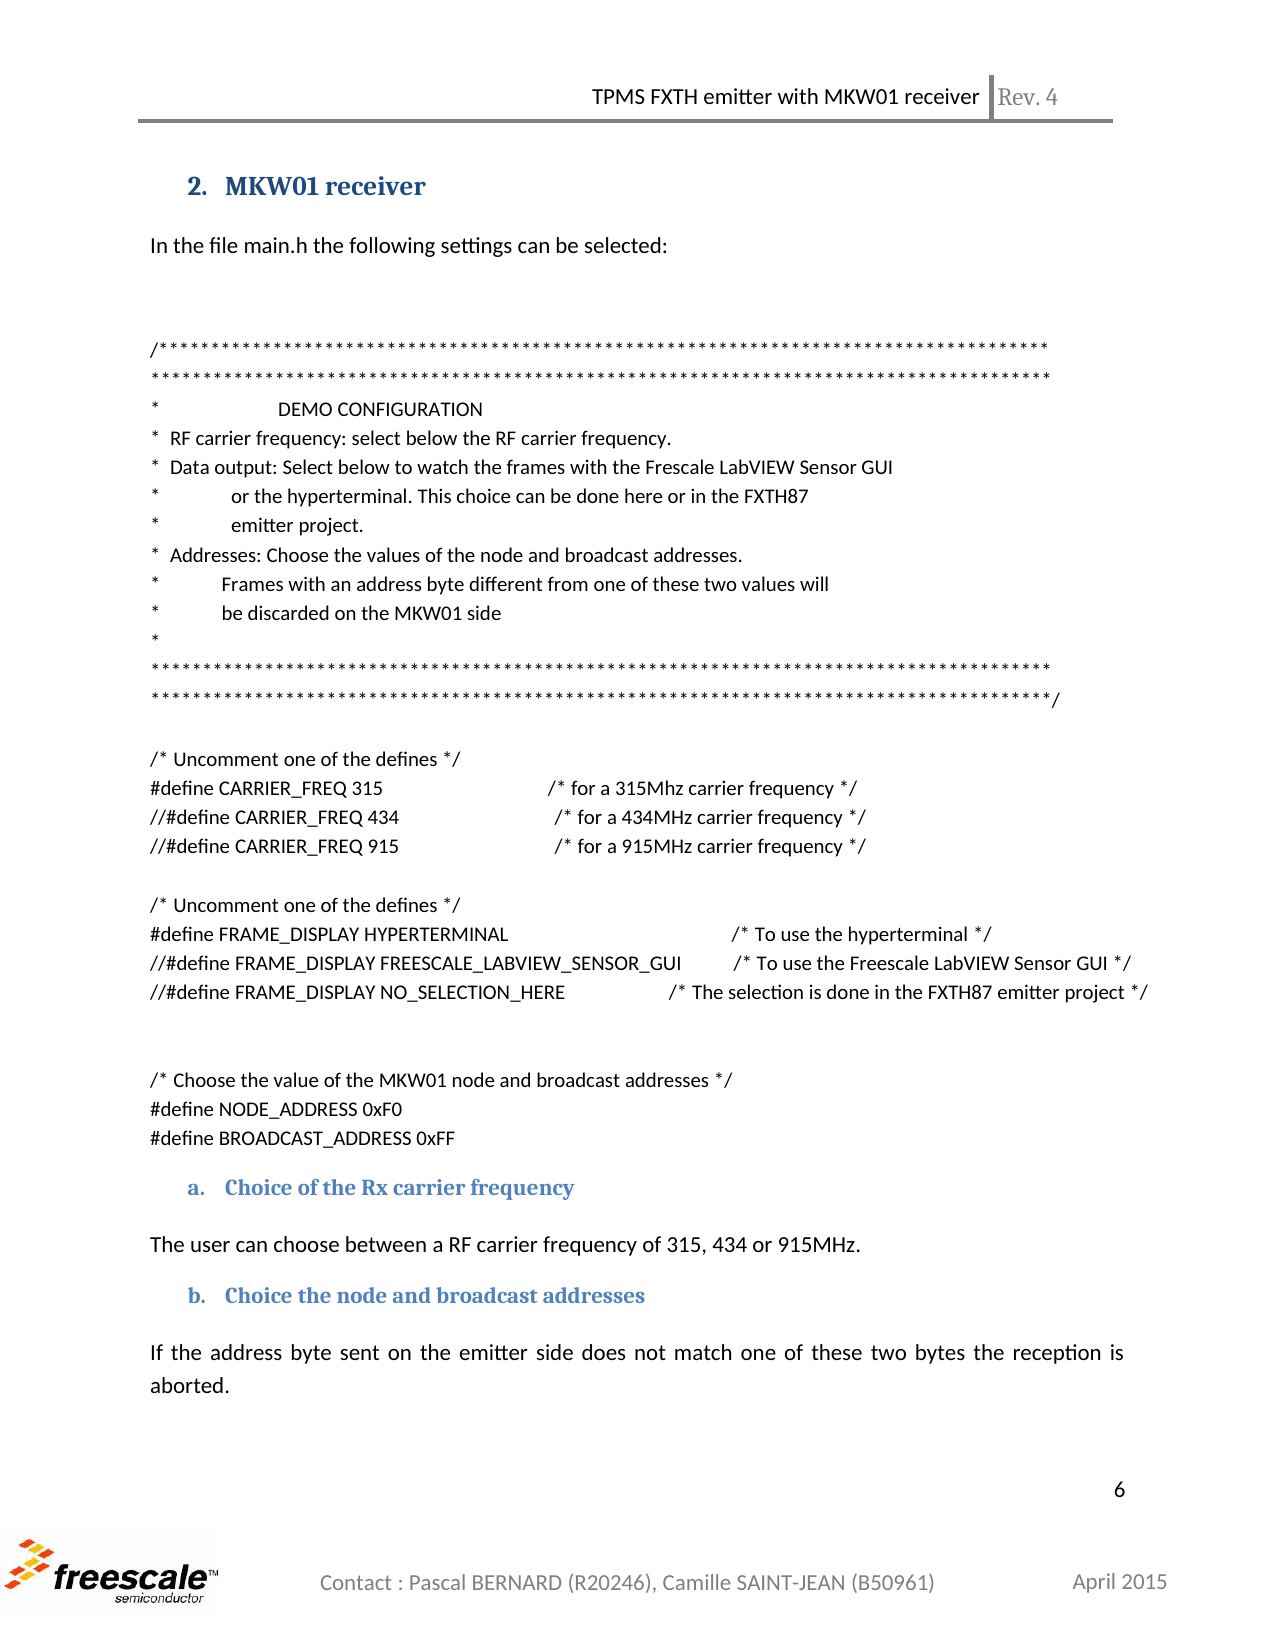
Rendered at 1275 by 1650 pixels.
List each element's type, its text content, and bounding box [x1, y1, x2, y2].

subtitle MKW01 receiver [187, 171, 1125, 202]
text #define NODE_ADDRESS 0xF0 [150, 1096, 1125, 1121]
text In the file main.h the following settings can be selected: [150, 232, 1125, 259]
text #define CARRIER_FREQ 315 /* for a 315Mhz carrier frequency */ [150, 775, 1125, 801]
text * [150, 629, 1125, 655]
subtitle Choice of the Rx carrier frequency [187, 1175, 1125, 1201]
text #define FRAME_DISPLAY HYPERTERMINAL /* To use the hyperterminal */ [150, 921, 1125, 946]
text //#define CARRIER_FREQ 915 /* for a 915MHz carrier frequency */ [150, 833, 1125, 859]
text //#define FRAME_DISPLAY NO_SELECTION_HERE /* The selection is done in the FXTH87 emitter project */ [150, 979, 1181, 1005]
text * Addresses: Choose the values of the node and broadcast addresses. [150, 542, 1125, 567]
text //#define FRAME_DISPLAY FREESCALE_LABVIEW_SENSOR_GUI /* To use the Freescale LabVIEW Sensor GUI */ [150, 950, 1162, 976]
text ***************************************************************************************/ [150, 688, 1125, 713]
text * Frames with an address byte different from one of these two values will [150, 571, 1125, 596]
text /************************************************************************************** [150, 338, 1125, 363]
text //#define CARRIER_FREQ 434 /* for a 434MHz carrier frequency */ [150, 804, 1125, 830]
text *************************************************************************************** [150, 658, 1125, 684]
text * emitter project. [150, 513, 1125, 538]
text /* Choose the value of the MKW01 node and broadcast addresses */ [150, 1067, 1125, 1092]
subtitle Choice the node and broadcast addresses [187, 1283, 1125, 1310]
text #define BROADCAST_ADDRESS 0xFF [150, 1125, 1125, 1151]
text *************************************************************************************** [150, 367, 1125, 392]
text * Data output: Select below to watch the frames with the Frescale LabVIEW Sensor GUI [150, 454, 1125, 480]
text /* Uncomment one of the defines */ [150, 746, 1125, 771]
text * be discarded on the MKW01 side [150, 600, 1125, 626]
text /* Uncomment one of the defines */ [150, 892, 1125, 917]
text The user can choose between a RF carrier frequency of 315, 434 or 915MHz. [150, 1230, 1125, 1258]
text If the address byte sent on the emitter side does not match one of these two bytes the reception is aborted. [150, 1338, 1125, 1399]
text * or the hyperterminal. This choice can be done here or in the FXTH87 [150, 483, 1125, 509]
text * RF carrier frequency: select below the RF carrier frequency. [150, 425, 1125, 451]
picture [0, 1503, 221, 1650]
text * DEMO CONFIGURATION [150, 396, 1125, 421]
